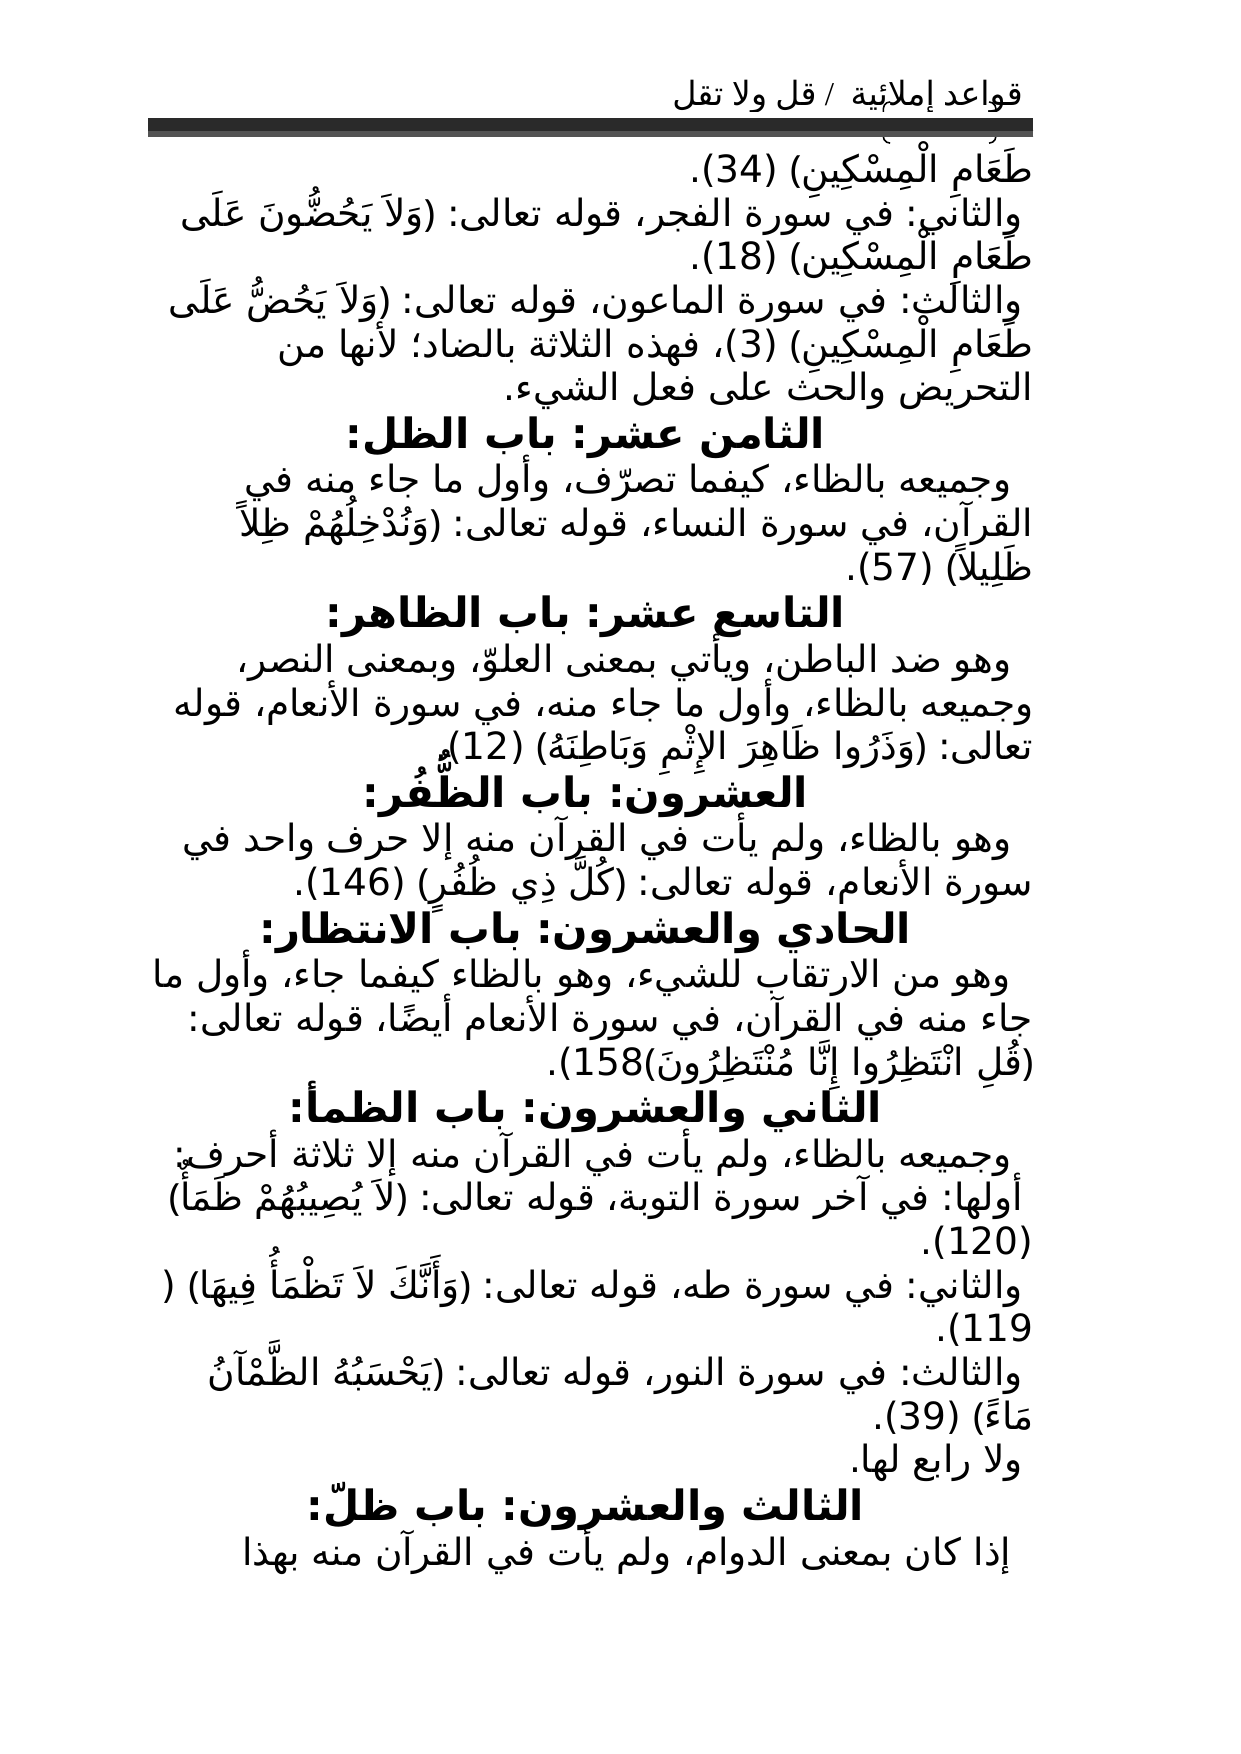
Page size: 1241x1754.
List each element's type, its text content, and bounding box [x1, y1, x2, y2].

text التاسع عشر: باب الظاهر: [148, 589, 1033, 638]
text وجميعه بالظاء، ولم يأت في القرآن منه إلا ثلاثة أحرف: [148, 1132, 1033, 1176]
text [148, 1530, 1033, 1574]
text الثاني والعشرون: باب الظمأ: [148, 1084, 1033, 1132]
text والثالث: في سورة الماعون، قوله تعالى: ﴿وَلاَ يَحُضُّ عَلَى طَعَامِ الْمِسْكِينِ﴾ (3)، فهذه الثلاثة بالضاد؛ لأنها من التحريض والحث على فعل الشيء. [148, 279, 1033, 409]
text وهو ضد الباطن، ويأتي بمعنى العلوّ، وبمعنى النصر، وجميعه بالظاء، وأول ما جاء منه، في سورة الأنعام، قوله تعالى: ﴿وَذَرُوا ظَاهِرَ الإِثْمِ وَبَاطِنَهُ﴾ (12). [148, 638, 1033, 768]
text العشرون: باب الظُّفُر: [148, 768, 1033, 817]
text وهو بالظاء، ولم يأت في القرآن منه إلا حرف واحد في سورة الأنعام، قوله تعالى: ﴿كُلَّ ذِي ظُفُرٍ﴾ (146). [148, 817, 1033, 904]
text الثالث والعشرون: باب ظلّ: [148, 1482, 1033, 1530]
text الحادي والعشرون: باب الانتظار: [148, 904, 1033, 953]
text ولا رابع لها. [148, 1438, 1033, 1482]
text والثالث: في سورة النور، قوله تعالى: ﴿يَحْسَبُهُ الظَّمْآنُ مَاءً﴾ (39). [148, 1351, 1033, 1438]
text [148, 148, 1033, 191]
text والثاني: في سورة الفجر، قوله تعالى: ﴿وَلاَ يَحُضُّونَ عَلَى طَعَامِ الْمِسْكِين﴾ (18). [148, 191, 1033, 279]
text أولها: في آخر سورة التوبة، قوله تعالى: ﴿لاَ يُصِيبُهُمْ ظَمَأٌ﴾ (120). [148, 1176, 1033, 1263]
text الثامن عشر: باب الظل: [148, 409, 1033, 458]
text والثاني: في سورة طه، قوله تعالى: ﴿وَأَنَّكَ لاَ تَظْمَأُ فِيهَا﴾ (119). [148, 1263, 1033, 1351]
text وجميعه بالظاء، كيفما تصرّف، وأول ما جاء منه في القرآن، في سورة النساء، قوله تعالى: ﴿وَنُدْخِلُهُمْ ظِلاً ظَلِيلاً﴾ (57). [148, 458, 1033, 589]
text وهو من الارتقاب للشيء، وهو بالظاء كيفما جاء، وأول ما جاء منه في القرآن، في سورة الأنعام أيضًا، قوله تعالى: ﴿قُلِ انْتَظِرُوا إِنَّا مُنْتَظِرُونَ﴾158). [148, 953, 1033, 1084]
